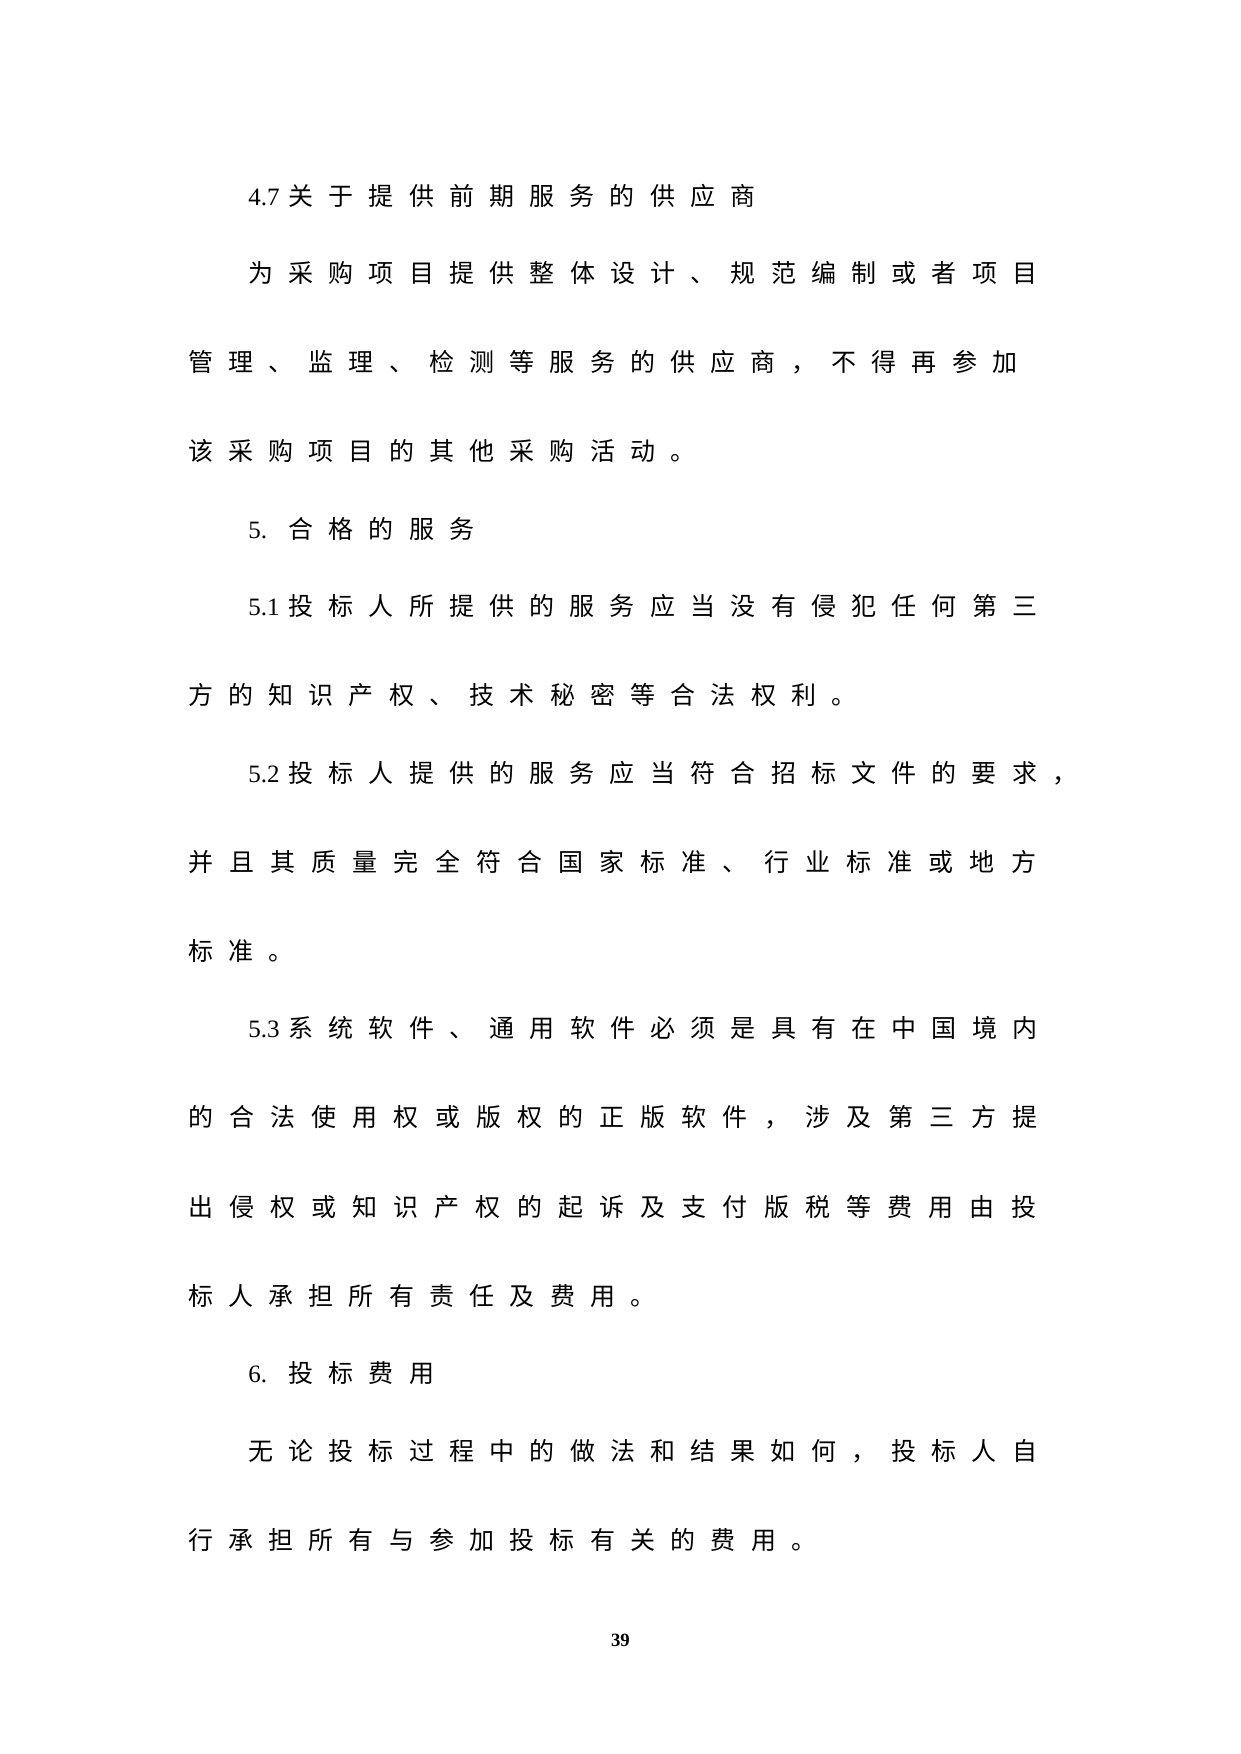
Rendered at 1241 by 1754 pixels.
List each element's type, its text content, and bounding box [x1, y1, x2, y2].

text 4.7 关于提供前期服务的供应商 [188, 164, 1052, 224]
text 5.3 系统软件、通用软件必须是具有在中国境内的合法使用权或版权的正版软件，涉及第三方提出侵权或知识产权的起诉及支付版税等费用由投标人承担所有责任及费用。 [188, 997, 1052, 1324]
text 5.2 投标人提供的服务应当符合招标文件的要求，并且其质量完全符合国家标准、行业标准或地方标准。 [188, 742, 1052, 979]
text 5. 合格的服务 [188, 498, 1052, 557]
text 6. 投标费用 [188, 1342, 1052, 1401]
text 为采购项目提供整体设计、规范编制或者项目管理、监理、检测等服务的供应商，不得再参加该采购项目的其他采购活动。 [188, 242, 1052, 479]
text 5.1 投标人所提供的服务应当没有侵犯任何第三方的知识产权、技术秘密等合法权利。 [188, 575, 1052, 723]
text 无论投标过程中的做法和结果如何，投标人自行承担所有与参加投标有关的费用。 [188, 1419, 1052, 1568]
